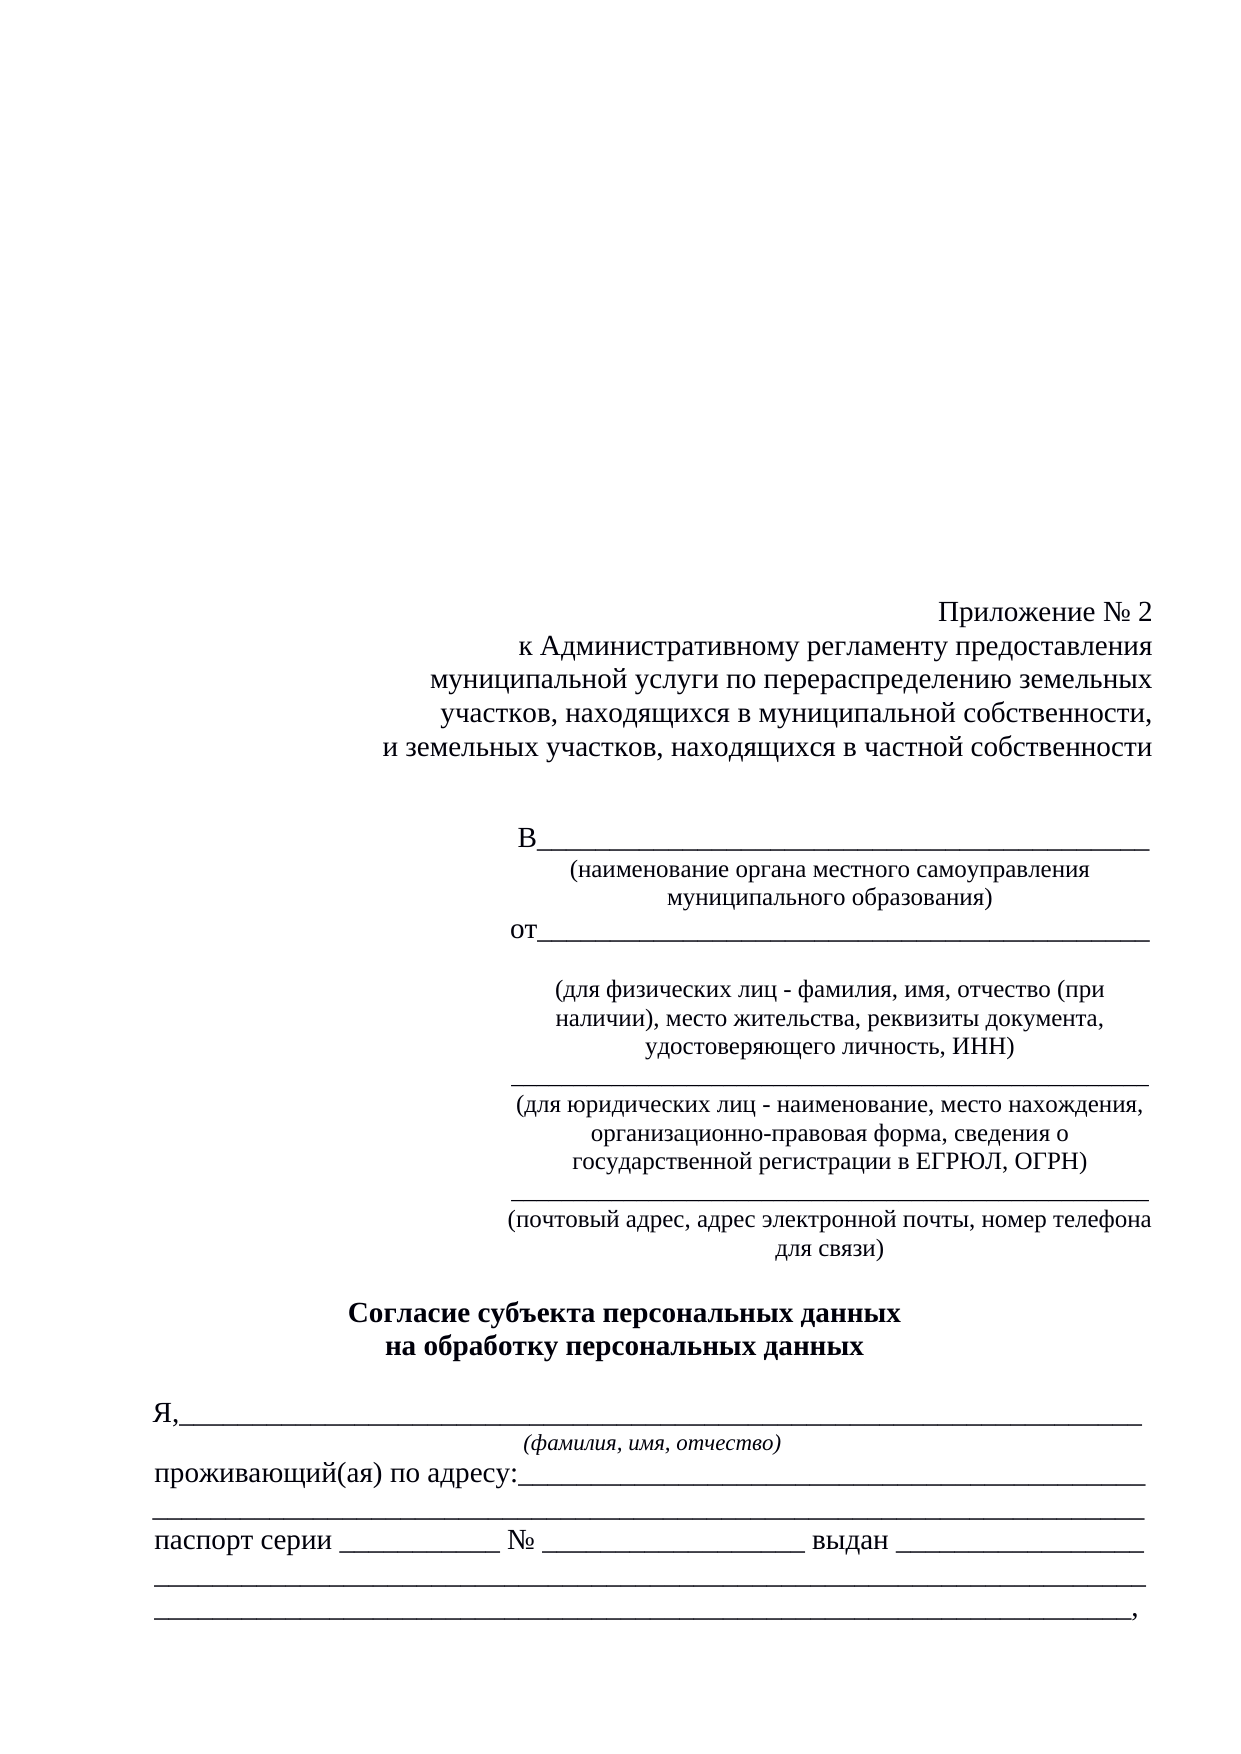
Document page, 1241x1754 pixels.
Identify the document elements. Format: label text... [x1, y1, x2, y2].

text на обработку персональных данных [152, 1328, 1096, 1362]
text Согласие субъекта персональных данных [152, 1295, 1096, 1328]
text проживающий(ая) по адресу:___________________________________________ [154, 1455, 1152, 1489]
text участков, находящихся в муниципальной собственности, [152, 695, 1152, 729]
text и земельных участков, находящихся в частной собственности [152, 729, 1152, 762]
text (фамилия, имя, отчество) [154, 1429, 1152, 1455]
text муниципальной услуги по перераспределению земельных [152, 662, 1152, 695]
text паспорт серии ___________ № __________________ выдан _________________ [154, 1522, 1152, 1556]
text В__________________________________________ (наименование органа местного самоуправления муниципального образования) от__________________________________________ [507, 820, 1152, 945]
text ____________________________________________________________________ [152, 1489, 1152, 1522]
text ____________________________________________________________________ [154, 1556, 1152, 1589]
text (для физических лиц - фамилия, имя, отчество (при наличии), место жительства, реквизиты документа, удостоверяющего личность, ИНН) ___________________________________________________ (для юридических лиц - наименование, место нахождения, организационно-правовая форма, сведения о государственной регистрации в ЕГРЮЛ, ОГРН) ___________________________________________________ (почтовый адрес, адрес электронной почты, номер телефона для связи) [507, 974, 1152, 1261]
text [154, 1589, 1152, 1623]
text Приложение № 2 [152, 594, 1152, 628]
text к Административному регламенту предоставления [152, 628, 1152, 662]
text Я,__________________________________________________________________ [152, 1396, 1152, 1429]
